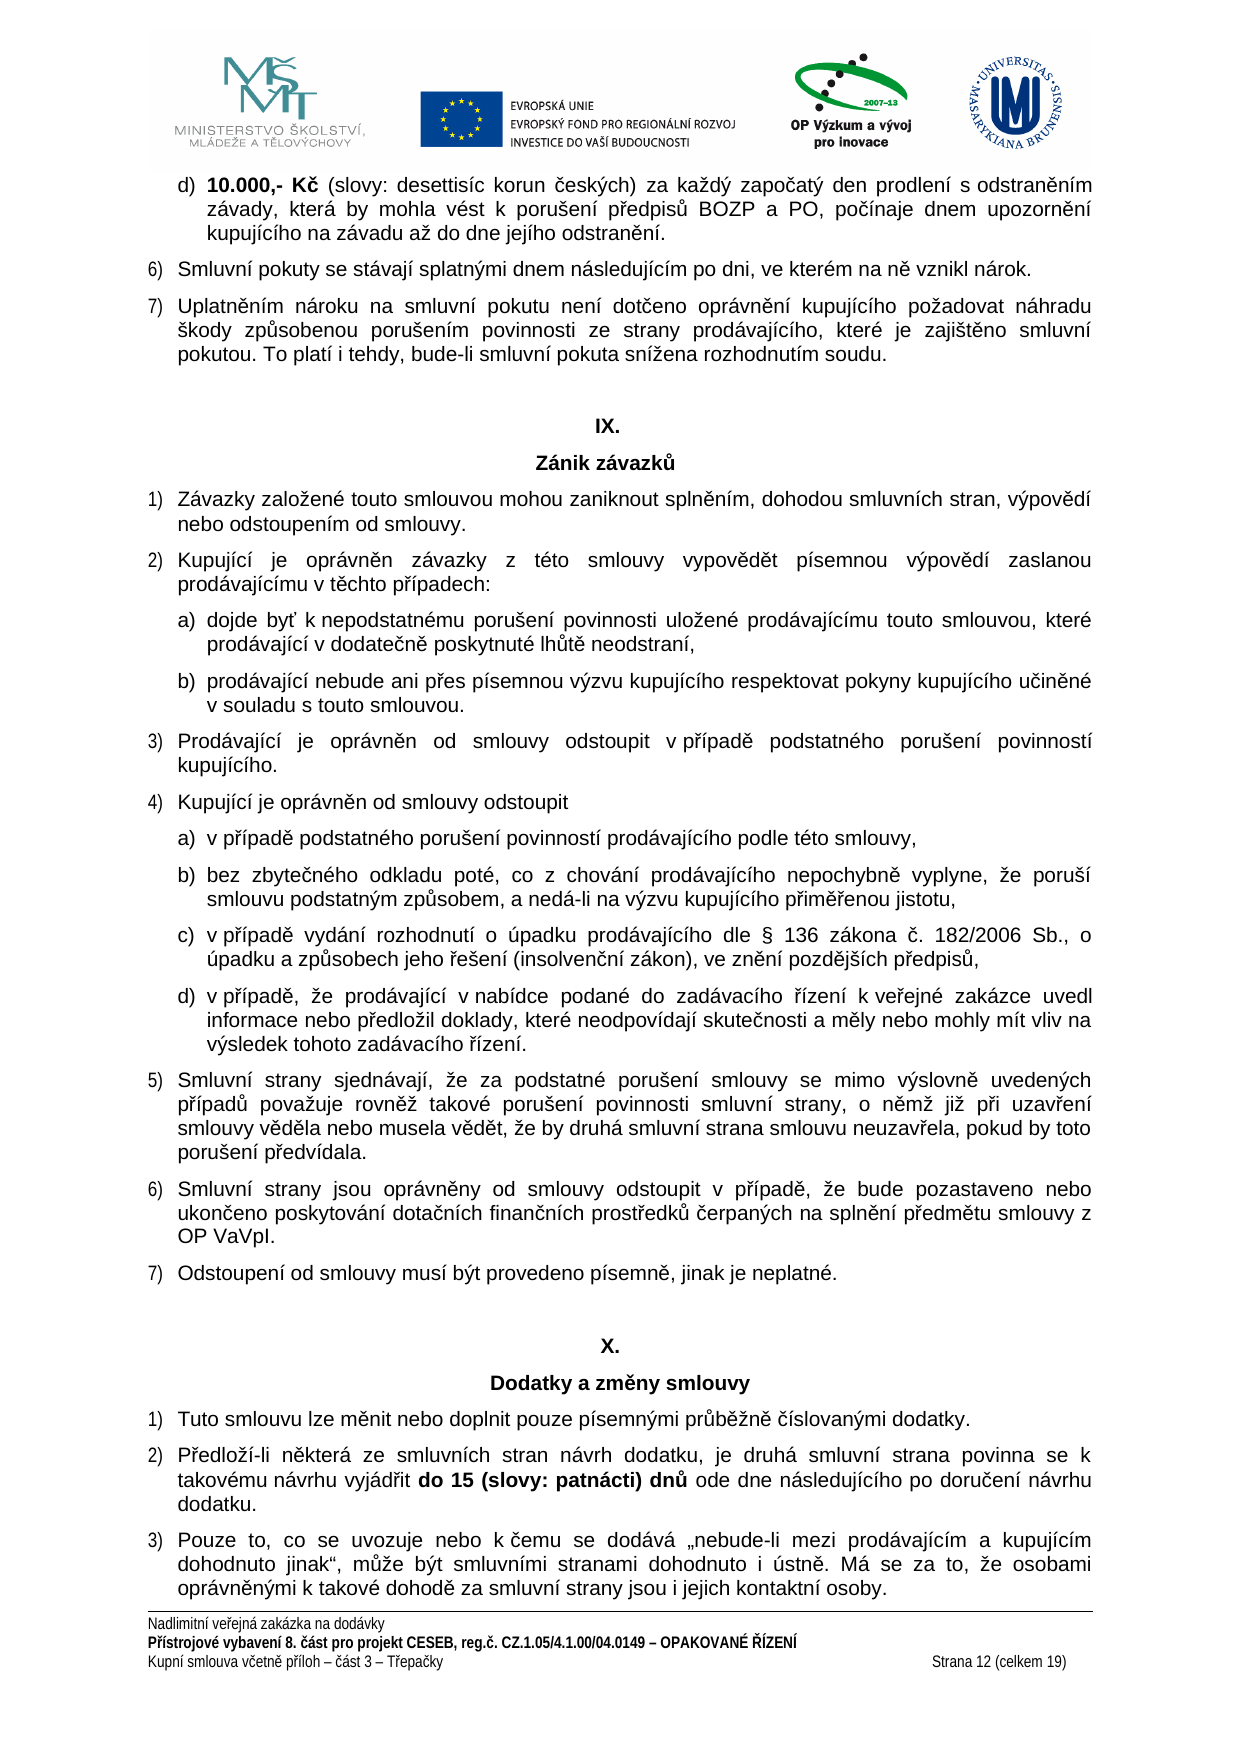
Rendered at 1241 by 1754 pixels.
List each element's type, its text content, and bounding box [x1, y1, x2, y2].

list Uplatněním nároku na smluvní pokutu není dotčeno oprávnění kupujícího požadovat náhradu škody způsobenou porušením povinnosti ze strany prodávajícího, které je zajištěno smluvní pokutou. To platí i tehdy, bude-li smluvní pokuta snížena rozhodnutím soudu. [148, 293, 1093, 365]
list Smluvní strany jsou oprávněny od smlouvy odstoupit v případě, že bude pozastaveno nebo ukončeno poskytování dotačních finančních prostředků čerpaných na splnění předmětu smlouvy z OP VaVpI. [148, 1176, 1093, 1248]
list Smluvní strany sjednávají, že za podstatné porušení smlouvy se mimo výslovně uvedených případů považuje rovněž takové porušení povinnosti smluvní strany, o němž již při uzavření smlouvy věděla nebo musela vědět, že by druhá smluvní strana smlouvu neuzavřela, pokud by toto porušení předvídala. [148, 1068, 1093, 1164]
text Dodatky a změny smlouvy [148, 1370, 1093, 1394]
list dojde byť k nepodstatnému porušení povinnosti uložené prodávajícímu touto smlouvou, které prodávající v dodatečně poskytnuté lhůtě neodstraní, [177, 608, 1093, 656]
list Kupující je oprávněn závazky z této smlouvy vypovědět písemnou výpovědí zaslanou prodávajícímu v těchto případech: [148, 548, 1093, 596]
list Prodávající je oprávněn od smlouvy odstoupit v případě podstatného porušení povinností kupujícího. [148, 729, 1093, 777]
list Předloží-li některá ze smluvních stran návrh dodatku, je druhá smluvní strana povinna se k takovému návrhu vyjádřit do 15 (slovy: patnácti) dnů ode dne následujícího po doručení návrhu dodatku. [148, 1443, 1093, 1515]
list v případě, že prodávající v nabídce podané do zadávacího řízení k veřejné zakázce uvedl informace nebo předložil doklady, které neodpovídají skutečnosti a měly nebo mohly mít vliv na výsledek tohoto zadávacího řízení. [177, 983, 1093, 1055]
list prodávající nebude ani přes písemnou výzvu kupujícího respektovat pokyny kupujícího učiněné v souladu s touto smlouvou. [177, 669, 1093, 717]
list bez zbytečného odkladu poté, co z chování prodávajícího nepochybně vyplyne, že poruší smlouvu podstatným způsobem, a nedá-li na výzvu kupujícího přiměřenou jistotu, [177, 863, 1093, 911]
list Odstoupení od smlouvy musí být provedeno písemně, jinak je neplatné. [148, 1261, 1093, 1285]
text Zánik závazků [118, 451, 1093, 475]
list Smluvní pokuty se stávají splatnými dnem následujícím po dni, ve kterém na ně vznikl nárok. [148, 257, 1093, 281]
picture [147, 29, 1092, 173]
list v případě podstatného porušení povinností prodávajícího podle této smlouvy, [177, 826, 1093, 850]
list Závazky založené touto smlouvou mohou zaniknout splněním, dohodou smluvních stran, výpovědí nebo odstoupením od smlouvy. [148, 487, 1093, 535]
list Kupující je oprávněn od smlouvy odstoupit [148, 790, 1093, 814]
list v případě vydání rozhodnutí o úpadku prodávajícího dle § 136 zákona č. 182/2006 Sb., o úpadku a způsobech jeho řešení (insolvenční zákon), ve znění pozdějších předpisů, [177, 923, 1093, 971]
list Tuto smlouvu lze měnit nebo doplnit pouze písemnými průběžně číslovanými dodatky. [148, 1407, 1093, 1431]
list Pouze to, co se uvozuje nebo k čemu se dodává „nebude-li mezi prodávajícím a kupujícím dohodnuto jinak“, může být smluvními stranami dohodnuto i ústně. Má se za to, že osobami oprávněnými k takové dohodě za smluvní strany jsou i jejich kontaktní osoby. [148, 1528, 1093, 1600]
list 10.000,- Kč (slovy: desettisíc korun českých) za každý započatý den prodlení s odstraněním závady, která by mohla vést k porušení předpisů BOZP a PO, počínaje dnem upozornění kupujícího na závadu až do dne jejího odstranění. [177, 172, 1093, 244]
